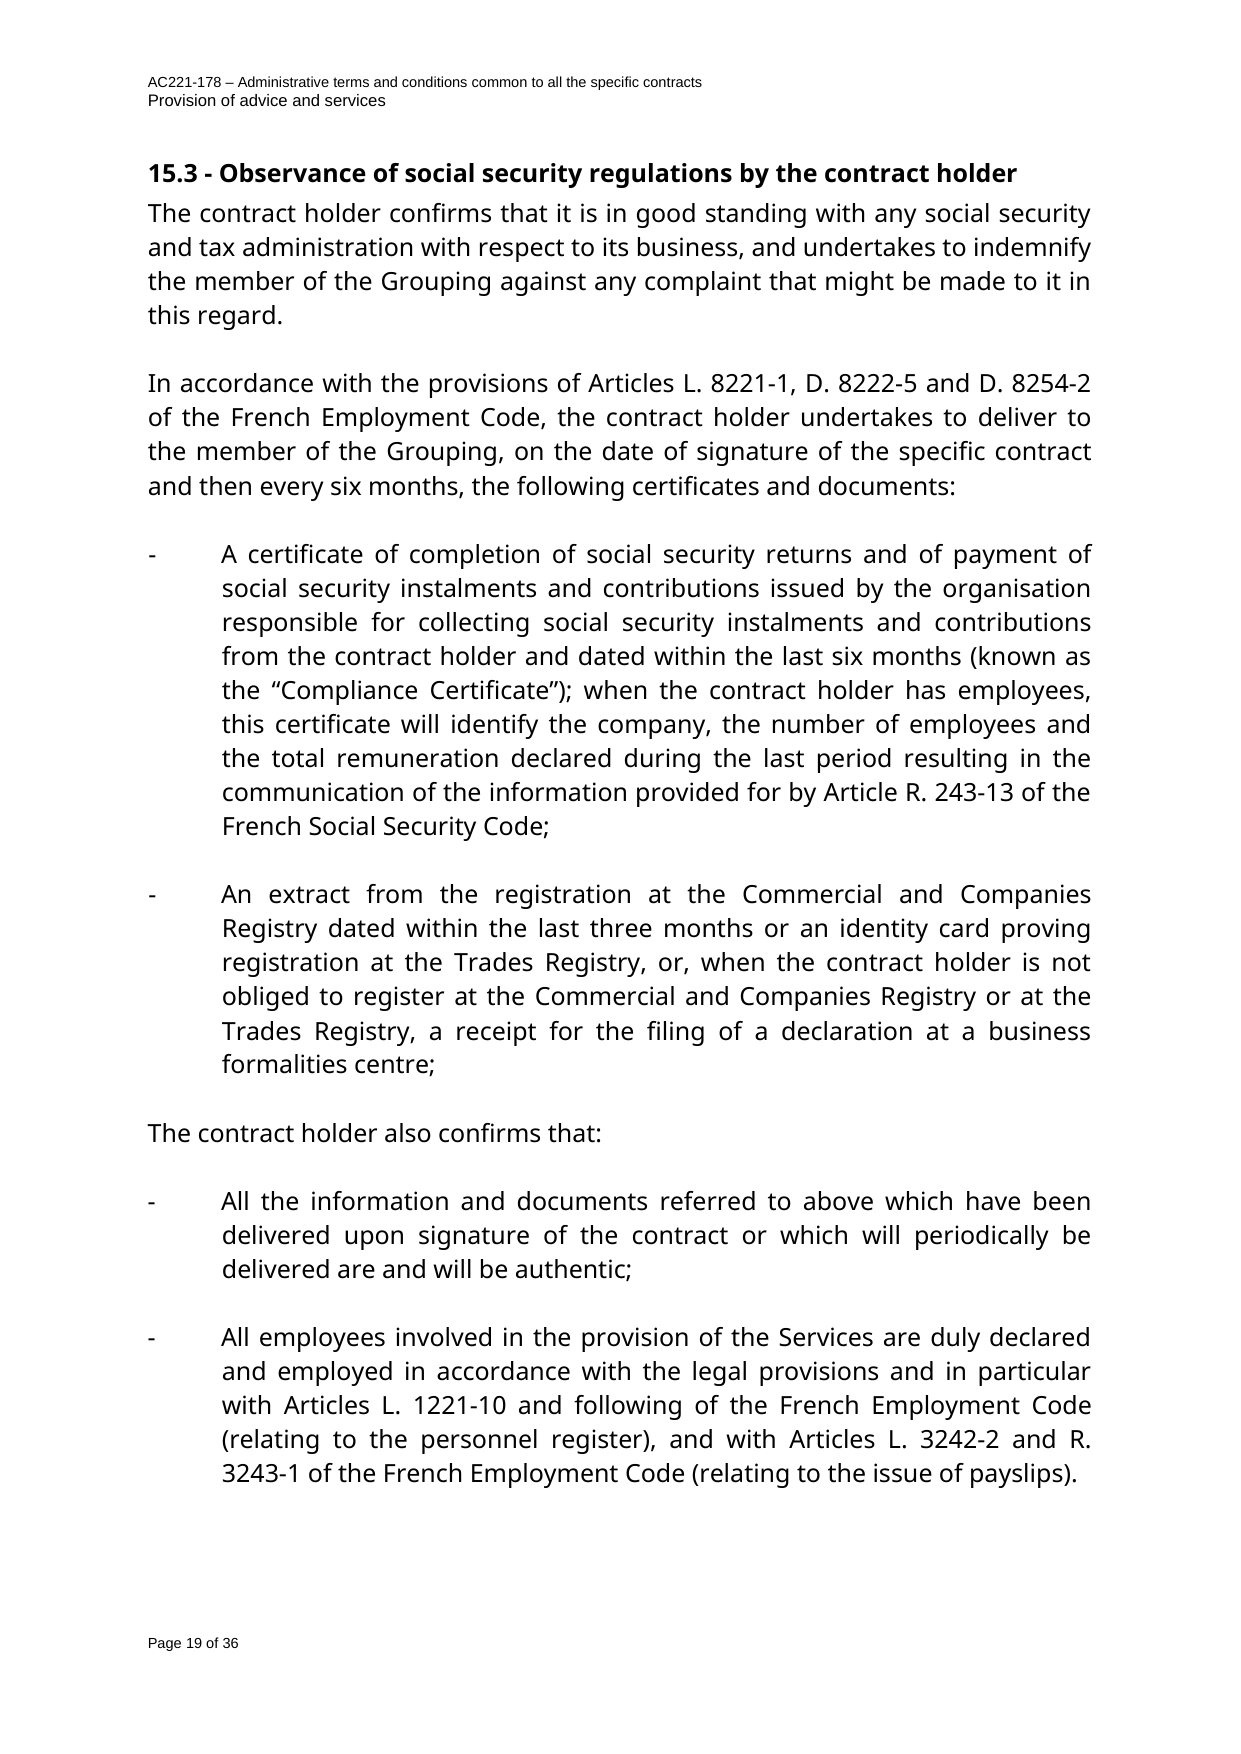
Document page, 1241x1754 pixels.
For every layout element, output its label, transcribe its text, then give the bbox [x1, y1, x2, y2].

text The contract holder also confirms that: [147, 1115, 1092, 1149]
list A certificate of completion of social security returns and of payment of social security instalments and contributions issued by the organisation responsible for collecting social security instalments and contributions from the contract holder and dated within the last six months (known as the “Compliance Certificate”); when the contract holder has employees, this certificate will identify the company, the number of employees and the total remuneration declared during the last period resulting in the communication of the information provided for by Article R. 243-13 of the French Social Security Code; [148, 536, 1092, 843]
list An extract from the registration at the Commercial and Companies Registry dated within the last three months or an identity card proving registration at the Trades Registry, or, when the contract holder is not obliged to register at the Commercial and Companies Registry or at the Trades Registry, a receipt for the filing of a declaration at a business formalities centre; [148, 877, 1092, 1081]
text In accordance with the provisions of Articles L. 8221-1, D. 8222-5 and D. 8254-2 of the French Employment Code, the contract holder undertakes to deliver to the member of the Grouping, on the date of signature of the specific contract and then every six months, the following certificates and documents: [148, 366, 1092, 502]
list All the information and documents referred to above which have been delivered upon signature of the contract or which will periodically be delivered are and will be authentic; [147, 1183, 1092, 1286]
list All employees involved in the provision of the Services are duly declared and employed in accordance with the legal provisions and in particular with Articles L. 1221-10 and following of the French Employment Code (relating to the personnel register), and with Articles L. 3242-2 and R. 3243-1 of the French Employment Code (relating to the issue of payslips). [147, 1320, 1092, 1490]
list 15.3 - Observance of social security regulations by the contract holder [148, 155, 1092, 189]
text The contract holder confirms that it is in good standing with any social security and tax administration with respect to its business, and undertakes to indemnify the member of the Grouping against any complaint that might be made to it in this regard. [148, 196, 1092, 332]
